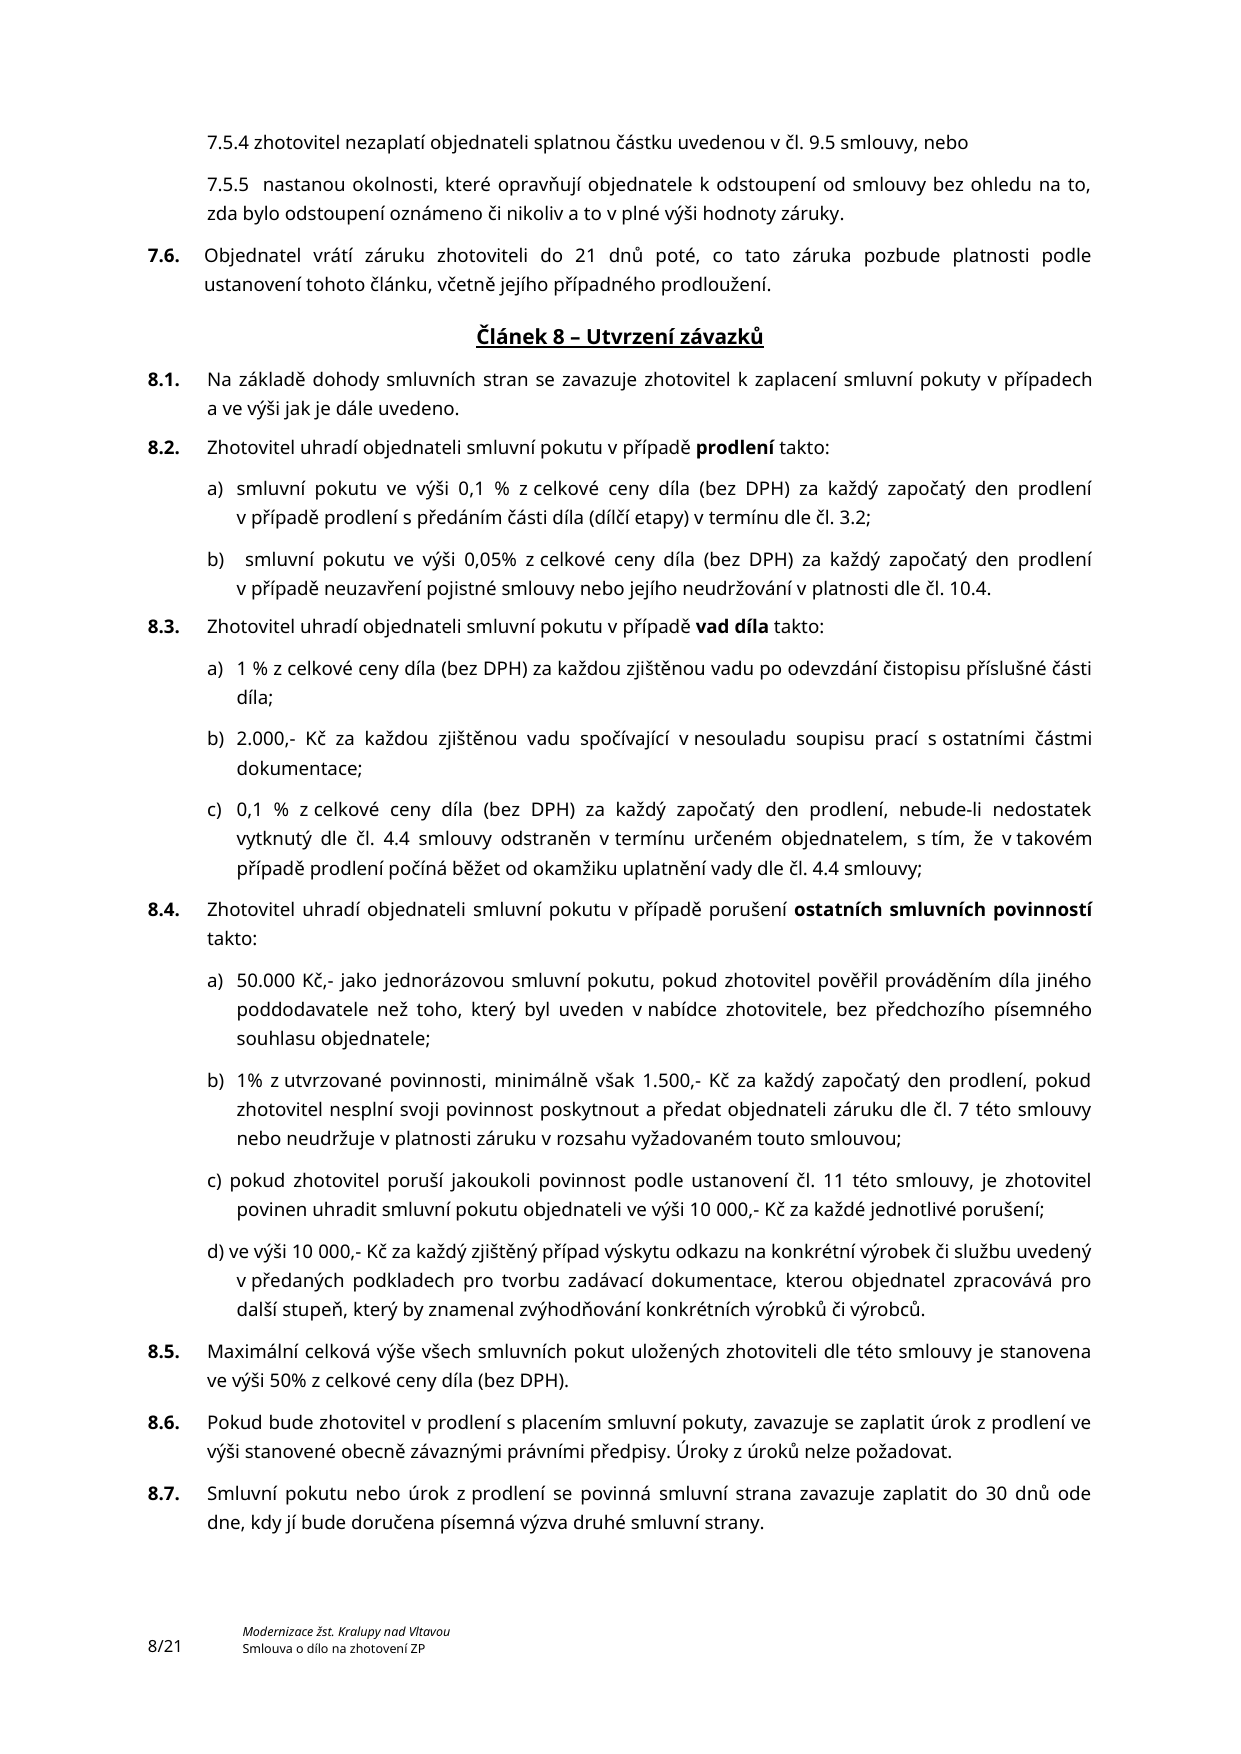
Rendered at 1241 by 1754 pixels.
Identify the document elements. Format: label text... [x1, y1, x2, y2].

subtitle 8.3. Zhotovitel uhradí objednateli smluvní pokutu v případě vad díla takto: [148, 614, 1092, 639]
text 7.5.4 zhotovitel nezaplatí objednateli splatnou částku uvedenou v čl. 9.5 smlouvy, nebo [148, 126, 1092, 156]
text d) ve výši 10 000,- Kč za každý zjištěný případ výskytu odkazu na konkrétní výrobek či službu uvedený v předaných podkladech pro tvorbu zadávací dokumentace, kterou objednatel zpracovává pro další stupeň, který by znamenal zvýhodňování konkrétních výrobků či výrobců. [207, 1235, 1092, 1322]
text 7.5.5 nastanou okolnosti, které opravňují objednatele k odstoupení od smlouvy bez ohledu na to, zda bylo odstoupení oznámeno či nikoliv a to v plné výši hodnoty záruky. [74, 168, 1092, 226]
text a) smluvní pokutu ve výši 0,1 % z celkové ceny díla (bez DPH) za každý započatý den prodlení v případě prodlení s předáním části díla (dílčí etapy) v termínu dle čl. 3.2; [207, 472, 1092, 530]
subtitle 8.2. Zhotovitel uhradí objednateli smluvní pokutu v případě prodlení takto: [148, 434, 1092, 459]
text c) pokud zhotovitel poruší jakoukoli povinnost podle ustanovení čl. 11 této smlouvy, je zhotovitel povinen uhradit smluvní pokutu objednateli ve výši 10 000,- Kč za každé jednotlivé porušení; [207, 1164, 1092, 1222]
text a) 50.000 Kč,- jako jednorázovou smluvní pokutu, pokud zhotovitel pověřil prováděním díla jiného poddodavatele než toho, který byl uveden v nabídce zhotovitele, bez předchozího písemného souhlasu objednatele; [207, 964, 1092, 1052]
text b) 1% z utvrzované povinnosti, minimálně však 1.500,- Kč za každý započatý den prodlení, pokud zhotovitel nesplní svoji povinnost poskytnout a předat objednateli záruku dle čl. 7 této smlouvy nebo neudržuje v platnosti záruku v rozsahu vyžadovaném touto smlouvou; [207, 1064, 1092, 1152]
text 8.5. Maximální celková výše všech smluvních pokut uložených zhotoviteli dle této smlouvy je stanovena ve výši 50% z celkové ceny díla (bez DPH). [148, 1335, 1092, 1393]
subtitle 8.4. Zhotovitel uhradí objednateli smluvní pokutu v případě porušení ostatních smluvních povinností takto: [148, 893, 1092, 952]
text 7.6. Objednatel vrátí záruku zhotoviteli do 21 dnů poté, co tato záruka pozbude platnosti podle ustanovení tohoto článku, včetně jejího případného prodloužení. [148, 239, 1092, 297]
text c) 0,1 % z celkové ceny díla (bez DPH) za každý započatý den prodlení, nebude-li nedostatek vytknutý dle čl. 4.4 smlouvy odstraněn v termínu určeném objednatelem, s tím, že v takovém případě prodlení počíná běžet od okamžiku uplatnění vady dle čl. 4.4 smlouvy; [207, 793, 1092, 881]
text b) smluvní pokutu ve výši 0,05% z celkové ceny díla (bez DPH) za každý započatý den prodlení v případě neuzavření pojistné smlouvy nebo jejího neudržování v platnosti dle čl. 10.4. [207, 543, 1092, 601]
text b) 2.000,- Kč za každou zjištěnou vadu spočívající v nesouladu soupisu prací s ostatními částmi dokumentace; [207, 722, 1092, 781]
text 8.6. Pokud bude zhotovitel v prodlení s placením smluvní pokuty, zavazuje se zaplatit úrok z prodlení ve výši stanovené obecně závaznými právními předpisy. Úroky z úroků nelze požadovat. [148, 1406, 1092, 1464]
text 8.7. Smluvní pokutu nebo úrok z prodlení se povinná smluvní strana zavazuje zaplatit do 30 dnů ode dne, kdy jí bude doručena písemná výzva druhé smluvní strany. [148, 1477, 1092, 1535]
subtitle Článek 8 – Utvrzení závazků [148, 322, 1092, 351]
text 8.1. Na základě dohody smluvních stran se zavazuje zhotovitel k zaplacení smluvní pokuty v případech a ve výši jak je dále uvedeno. [148, 363, 1092, 421]
text a) 1 % z celkové ceny díla (bez DPH) za každou zjištěnou vadu po odevzdání čistopisu příslušné části díla; [207, 652, 1092, 710]
